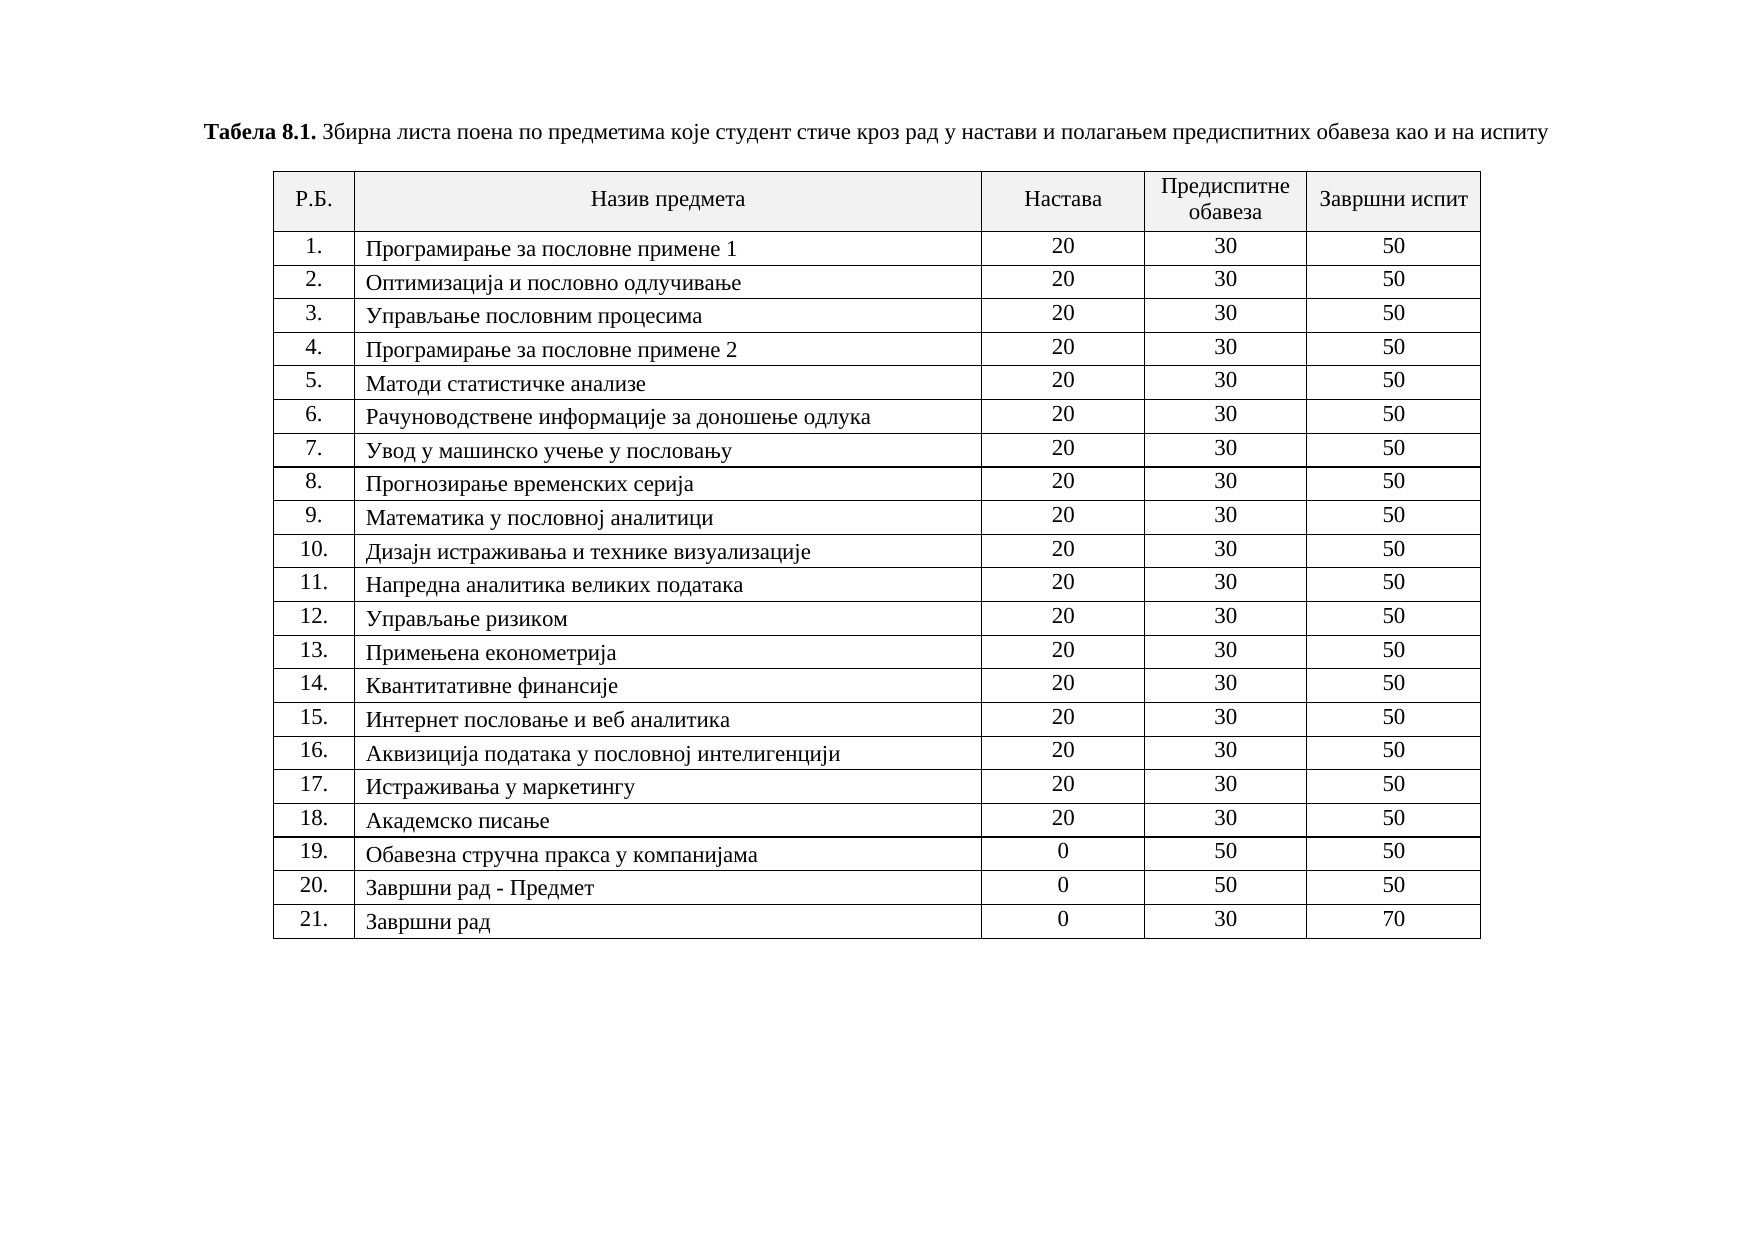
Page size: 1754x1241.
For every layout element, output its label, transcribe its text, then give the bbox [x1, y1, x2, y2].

table_cell Програмирање за пословне примене 2 [355, 333, 981, 365]
table_cell 10. [274, 535, 354, 567]
table_cell Квантитативне финансије [355, 669, 981, 702]
table_cell 30 [1145, 770, 1306, 803]
table_cell 20 [982, 804, 1144, 836]
table_cell 20 [982, 535, 1144, 567]
table_cell Управљање пословним процесима [355, 299, 981, 332]
table_cell 14. [274, 669, 354, 702]
table_cell 20 [982, 501, 1144, 534]
table_cell 50 [1307, 299, 1480, 332]
table_cell 50 [1145, 871, 1306, 904]
table_cell Оптимизација и пословно одлучивање [355, 266, 981, 298]
table_cell 20 [982, 400, 1144, 433]
table_cell 50 [1307, 333, 1480, 365]
table_cell 30 [1145, 737, 1306, 769]
table_cell Академско писање [355, 804, 981, 836]
table_cell 0 [982, 871, 1144, 904]
table_cell 30 [1145, 669, 1306, 702]
table_cell 0 [982, 838, 1144, 870]
table_cell 30 [1145, 333, 1306, 365]
table_cell 50 [1307, 770, 1480, 803]
table_cell 50 [1307, 669, 1480, 702]
table_cell 20 [982, 636, 1144, 668]
table_cell Управљање ризиком [355, 602, 981, 634]
table_cell 50 [1307, 703, 1480, 736]
table_cell 20. [274, 871, 354, 904]
table_cell Завршни рад [355, 905, 981, 937]
table_cell 3. [274, 299, 354, 332]
table_cell 30 [1145, 535, 1306, 567]
table_cell 20 [982, 434, 1144, 466]
table_header Настава [982, 172, 1144, 231]
table_cell 50 [1307, 366, 1480, 399]
table_cell Интернет пословање и веб аналитика [355, 703, 981, 736]
table_cell 1. [274, 232, 354, 264]
table_cell 2. [274, 266, 354, 298]
table_cell 21. [274, 905, 354, 937]
table_cell 9. [274, 501, 354, 534]
table_cell Примењена економетрија [355, 636, 981, 668]
table_cell 20 [982, 602, 1144, 634]
table_cell Истраживања у маркетингу [355, 770, 981, 803]
table_cell 30 [1145, 232, 1306, 264]
table_cell 50 [1307, 804, 1480, 836]
table_cell 70 [1307, 905, 1480, 937]
table_cell 17. [274, 770, 354, 803]
table_header Предиспитне обавеза [1145, 172, 1306, 231]
table_cell 30 [1145, 468, 1306, 500]
table_cell 30 [1145, 266, 1306, 298]
table_cell 50 [1145, 838, 1306, 870]
table_cell 50 [1307, 871, 1480, 904]
table_cell Рачуноводствене информације за доношење одлука [355, 400, 981, 433]
table_cell 30 [1145, 602, 1306, 634]
table_cell 12. [274, 602, 354, 634]
table_cell 20 [982, 737, 1144, 769]
table_cell 50 [1307, 501, 1480, 534]
table_cell 20 [982, 468, 1144, 500]
table_cell Математика у пословној аналитици [355, 501, 981, 534]
table_cell Аквизиција података у пословној интелигенцији [355, 737, 981, 769]
table_cell Матоди статистичке анализе [355, 366, 981, 399]
table_cell 50 [1307, 266, 1480, 298]
table_cell 20 [982, 266, 1144, 298]
table_cell 20 [982, 299, 1144, 332]
table_header Назив предмета [355, 172, 981, 231]
table_cell 50 [1307, 737, 1480, 769]
table_cell Увод у машинско учење у пословању [355, 434, 981, 466]
text Табела 8.1. Збирна листа поена по предметима које студент стиче кроз рад у настави и полагањем предиспитних обавеза као и на испиту [118, 118, 1636, 144]
table_cell Дизајн истраживања и технике визуализације [355, 535, 981, 567]
table_cell 13. [274, 636, 354, 668]
table_cell 4. [274, 333, 354, 365]
table_cell 20 [982, 770, 1144, 803]
table_cell 30 [1145, 568, 1306, 601]
table_cell 50 [1307, 434, 1480, 466]
table_cell Завршни рад - Предмет [355, 871, 981, 904]
table_cell 50 [1307, 232, 1480, 264]
table_cell 11. [274, 568, 354, 601]
table_cell 30 [1145, 501, 1306, 534]
table_cell 30 [1145, 703, 1306, 736]
table_cell Обавезна стручна пракса у компанијама [355, 838, 981, 870]
table_header Р.Б. [274, 172, 354, 231]
table_cell 30 [1145, 366, 1306, 399]
table_cell 30 [1145, 905, 1306, 937]
table_cell 50 [1307, 400, 1480, 433]
table_cell 15. [274, 703, 354, 736]
table_cell 50 [1307, 838, 1480, 870]
table_cell 20 [982, 703, 1144, 736]
table_cell 5. [274, 366, 354, 399]
table_cell 20 [982, 232, 1144, 264]
table_cell 50 [1307, 535, 1480, 567]
table_cell 30 [1145, 400, 1306, 433]
table_cell 20 [982, 568, 1144, 601]
table_cell 30 [1145, 636, 1306, 668]
table_cell 50 [1307, 568, 1480, 601]
table_cell 20 [982, 333, 1144, 365]
table_cell 30 [1145, 804, 1306, 836]
table_cell 19. [274, 838, 354, 870]
table_cell 8. [274, 468, 354, 500]
table_cell Прогнозирање временских серија [355, 468, 981, 500]
table_cell 50 [1307, 602, 1480, 634]
table_cell 20 [982, 366, 1144, 399]
table_header Завршни испит [1307, 172, 1480, 231]
table_cell 30 [1145, 434, 1306, 466]
table_cell 18. [274, 804, 354, 836]
table_cell 50 [1307, 636, 1480, 668]
table_cell 50 [1307, 468, 1480, 500]
table_cell 20 [982, 669, 1144, 702]
table_cell Напредна аналитика великих података [355, 568, 981, 601]
table_cell 30 [1145, 299, 1306, 332]
table_cell 0 [982, 905, 1144, 937]
table_cell Програмирање за пословне примене 1 [355, 232, 981, 264]
table_cell 7. [274, 434, 354, 466]
table_cell 6. [274, 400, 354, 433]
table_cell 16. [274, 737, 354, 769]
